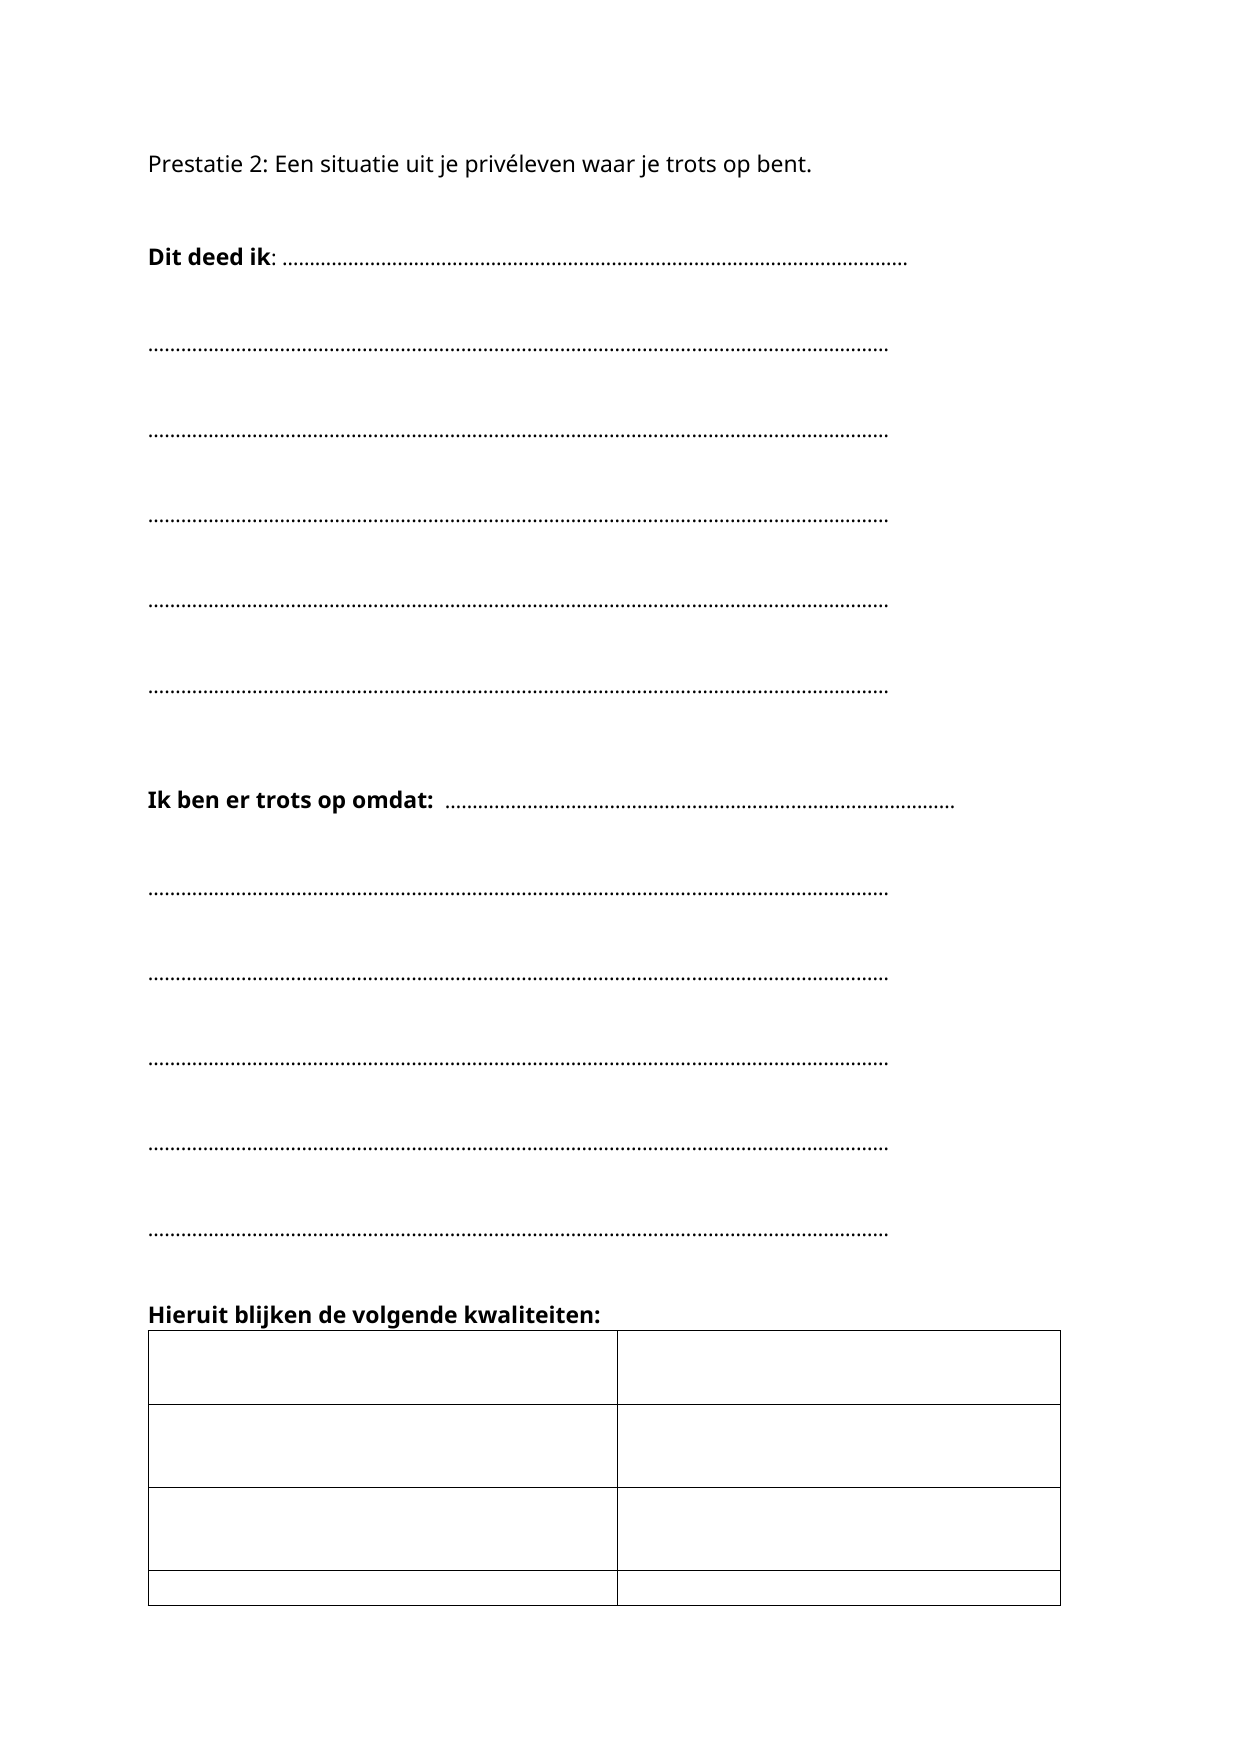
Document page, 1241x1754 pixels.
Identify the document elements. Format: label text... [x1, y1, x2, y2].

text ……………………………………………………………………………………………………………………… [148, 671, 1093, 699]
text ……………………………………………………………………………………………………………………… [148, 585, 1093, 614]
text ……………………………………………………………………………………………………………………… [148, 873, 1093, 901]
text Dit deed ik: …………………………………………………………………………………………………… [148, 241, 1093, 273]
text ……………………………………………………………………………………………………………………… [148, 500, 1093, 528]
text Hieruit blijken de volgende kwaliteiten: [148, 1299, 1093, 1330]
text ……………………………………………………………………………………………………………………… [148, 958, 1093, 986]
text Ik ben er trots op omdat: ………………………………………………………………………………… [148, 784, 1093, 816]
table_header [618, 1331, 1060, 1404]
text ……………………………………………………………………………………………………………………… [148, 415, 1093, 443]
table_cell [618, 1571, 1060, 1605]
table_cell [149, 1571, 617, 1605]
text ……………………………………………………………………………………………………………………… [148, 329, 1093, 358]
table_cell [618, 1405, 1060, 1487]
table_header [149, 1331, 617, 1404]
text ……………………………………………………………………………………………………………………… [148, 1214, 1093, 1242]
text Prestatie 2: Een situatie uit je privéleven waar je trots op bent. [148, 148, 1093, 179]
text ……………………………………………………………………………………………………………………… [148, 1128, 1093, 1157]
table_cell [149, 1405, 617, 1487]
table_cell [618, 1488, 1060, 1570]
text ……………………………………………………………………………………………………………………… [148, 1043, 1093, 1072]
table_cell [149, 1488, 617, 1570]
